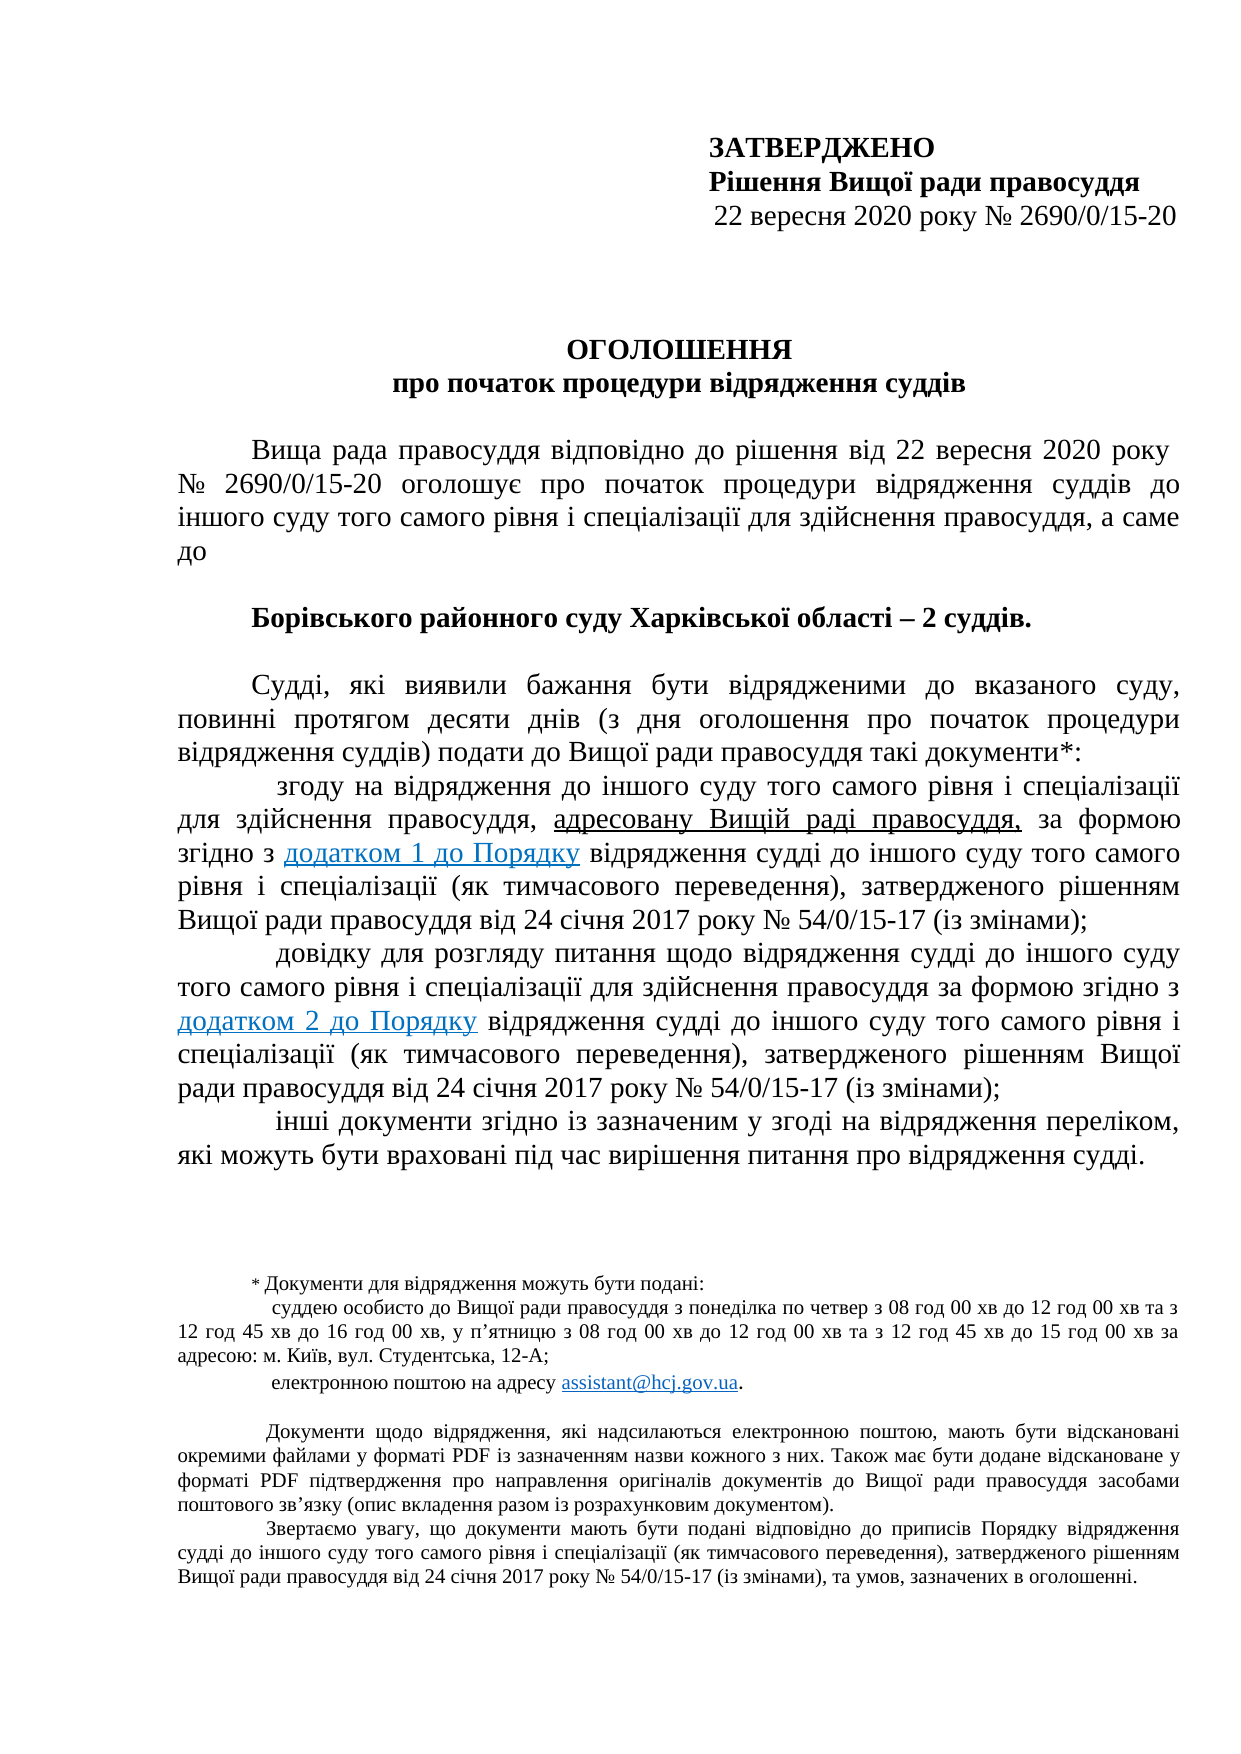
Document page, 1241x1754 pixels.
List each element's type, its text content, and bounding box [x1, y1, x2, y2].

text Вища рада правосуддя відповідно до рішення від 22 вересня 2020 року № 2690/0/15-20 оголошує про початок процедури відрядження суддів до іншого суду того самого рівня і спеціалізації для здійснення правосуддя, а саме до [177, 432, 1181, 567]
text Судді, які виявили бажання бути відрядженими до вказаного суду, повинні протягом десяти днів (з дня оголошення про початок процедури відрядження суддів) подати до Вищої ради правосуддя такі документи*: [177, 667, 1181, 768]
text * Документи для відрядження можуть бути подані: [177, 1271, 1181, 1295]
text Рішення Вищої ради правосуддя [709, 164, 1181, 198]
text суддею особисто до Вищої ради правосуддя з понеділка по четвер з 08 год 00 хв до 12 год 00 хв та з 12 год 45 хв до 16 год 00 хв, у п’ятницю з 08 год 00 хв до 12 год 00 хв та з 12 год 45 хв до 15 год 00 хв за адресою: м. Київ, вул. Студентська, 12-А; [177, 1295, 1181, 1367]
text ЗАТВЕРДЖЕНО [709, 131, 1181, 164]
text 22 вересня 2020 року № 2690/0/15-20 [709, 198, 1181, 231]
text згоду на відрядження до іншого суду того самого рівня і спеціалізації для здійснення правосуддя, адресовану Вищій раді правосуддя, за формою згідно з додатком 1 до Порядку відрядження судді до іншого суду того самого рівня і спеціалізації (як тимчасового переведення), затвердженого рішенням Вищої ради правосуддя від 24 січня 2017 року № 54/0/15-17 (із змінами); [177, 768, 1181, 936]
text Звертаємо увагу, що документи мають бути подані відповідно до приписів Порядку відрядження судді до іншого суду того самого рівня і спеціалізації (як тимчасового переведення), затвердженого рішенням Вищої ради правосуддя від 24 січня 2017 року № 54/0/15-17 (із змінами), та умов, зазначених в оголошенні. [177, 1516, 1181, 1588]
text ОГОЛОШЕННЯ [177, 332, 1181, 365]
text про початок процедури відрядження суддів [177, 365, 1181, 399]
text інші документи згідно із зазначеним у згоді на відрядження переліком, які можуть бути враховані під час вирішення питання про відрядження судді. [177, 1103, 1181, 1170]
text довідку для розгляду питання щодо відрядження судді до іншого суду того самого рівня і спеціалізації для здійснення правосуддя за формою згідно з додатком 2 до Порядку відрядження судді до іншого суду того самого рівня і спеціалізації (як тимчасового переведення), затвердженого рішенням Вищої ради правосуддя від 24 січня 2017 року № 54/0/15-17 (із змінами); [177, 936, 1181, 1103]
text електронною поштою на адресу assistant@hcj.gov.ua. [177, 1367, 1181, 1395]
text Документи щодо відрядження, які надсилаються електронною поштою, мають бути відскановані окремими файлами у форматі PDF із зазначенням назви кожного з них. Також має бути додане відскановане у форматі PDF підтвердження про направлення оригіналів документів до Вищої ради правосуддя засобами поштового зв’язку (опис вкладення разом із розрахунковим документом). [177, 1419, 1181, 1516]
text Борівського районного суду Харківської області – 2 суддів. [177, 600, 1181, 634]
